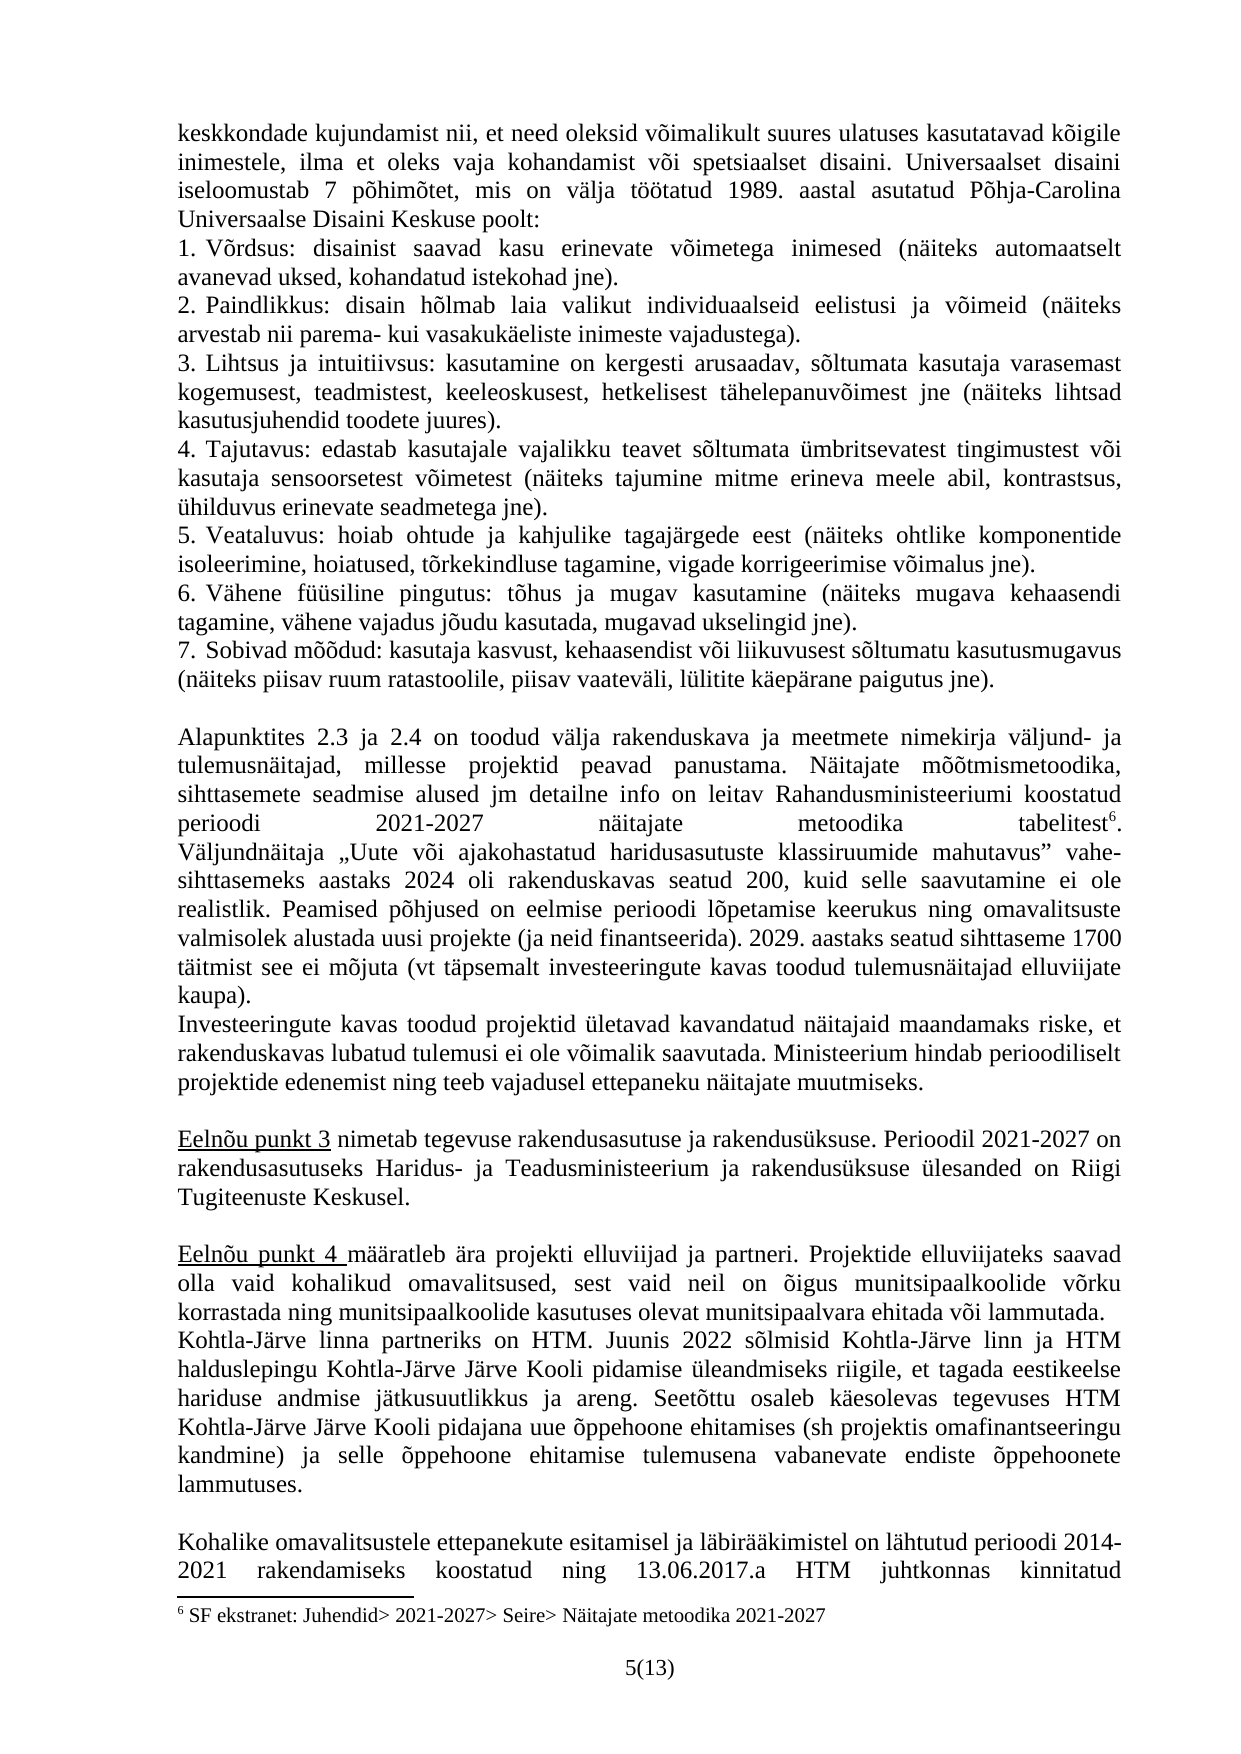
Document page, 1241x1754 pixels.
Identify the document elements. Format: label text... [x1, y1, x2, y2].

text 6. Vähene füüsiline pingutus: tõhus ja mugav kasutamine (näiteks mugava kehaasendi tagamine, vähene vajadus jõudu kasutada, mugavad ukselingid jne). [177, 578, 1122, 636]
text Eelnõu punkt 3 nimetab tegevuse rakendusasutuse ja rakendusüksuse. Perioodil 2021-2027 on rakendusasutuseks Haridus- ja Teadusministeerium ja rakendusüksuse ülesanded on Riigi Tugiteenuste Keskusel. [177, 1124, 1122, 1211]
text 2. Paindlikkus: disain hõlmab laia valikut individuaalseid eelistusi ja võimeid (näiteks arvestab nii parema- kui vasakukäeliste inimeste vajadustega). [177, 291, 1122, 348]
text Investeeringute kavas toodud projektid ületavad kavandatud näitajaid maandamaks riske, et rakenduskavas lubatud tulemusi ei ole võimalik saavutada. Ministeerium hindab perioodiliselt projektide edenemist ning teeb vajadusel ettepaneku näitajate muutmiseks. [177, 1009, 1122, 1096]
text Alapunktites 2.3 ja 2.4 on toodud välja rakenduskava ja meetmete nimekirja väljund- ja tulemusnäitajad, millesse projektid peavad panustama. Näitajate mõõtmismetoodika, sihttasemete seadmise alused jm detailne info on leitav Rahandusministeeriumi koostatud perioodi 2021-2027 näitajate metoodika tabelitest. Väljundnäitaja „Uute või ajakohastatud haridusasutuste klassiruumide mahutavus” vahe-sihttasemeks aastaks 2024 oli rakenduskavas seatud 200, kuid selle saavutamine ei ole realistlik. Peamised põhjused on eelmise perioodi lõpetamise keerukus ning omavalitsuste valmisolek alustada uusi projekte (ja neid finantseerida). 2029. aastaks seatud sihttaseme 1700 täitmist see ei mõjuta (vt täpsemalt investeeringute kavas toodud tulemusnäitajad elluviijate kaupa). [177, 722, 1122, 1009]
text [177, 1527, 1122, 1584]
text 5. Veataluvus: hoiab ohtude ja kahjulike tagajärgede eest (näiteks ohtlike komponentide isoleerimine, hoiatused, tõrkekindluse tagamine, vigade korrigeerimise võimalus jne). [177, 521, 1122, 578]
text 4. Tajutavus: edastab kasutajale vajalikku teavet sõltumata ümbritsevatest tingimustest või kasutaja sensoorsetest võimetest (näiteks tajumine mitme erineva meele abil, kontrastsus, ühilduvus erinevate seadmetega jne). [177, 434, 1122, 521]
text Kohtla-Järve linna partneriks on HTM. Juunis 2022 sõlmisid Kohtla-Järve linn ja HTM halduslepingu Kohtla-Järve Järve Kooli pidamise üleandmiseks riigile, et tagada eestikeelse hariduse andmise jätkusuutlikkus ja areng. Seetõttu osaleb käesolevas tegevuses HTM Kohtla-Järve Järve Kooli pidajana uue õppehoone ehitamises (sh projektis omafinantseeringu kandmine) ja selle õppehoone ehitamise tulemusena vabanevate endiste õppehoonete lammutuses. [177, 1326, 1122, 1498]
text 3. Lihtsus ja intuitiivsus: kasutamine on kergesti arusaadav, sõltumata kasutaja varasemast kogemusest, teadmistest, keeleoskusest, hetkelisest tähelepanuvõimest jne (näiteks lihtsad kasutusjuhendid toodete juures). [177, 348, 1122, 434]
text Eelnõu punkt 4 määratleb ära projekti elluviijad ja partneri. Projektide elluviijateks saavad olla vaid kohalikud omavalitsused, sest vaid neil on õigus munitsipaalkoolide võrku korrastada ning munitsipaalkoolide kasutuses olevat munitsipaalvara ehitada või lammutada. [177, 1239, 1122, 1326]
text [177, 118, 1122, 233]
text 7. Sobivad mõõdud: kasutaja kasvust, kehaasendist või liikuvusest sõltumatu kasutusmugavus (näiteks piisav ruum ratastoolile, piisav vaateväli, lülitite käepärane paigutus jne). [177, 636, 1122, 693]
text 1. Võrdsus: disainist saavad kasu erinevate võimetega inimesed (näiteks automaatselt avanevad uksed, kohandatud istekohad jne). [177, 233, 1122, 291]
